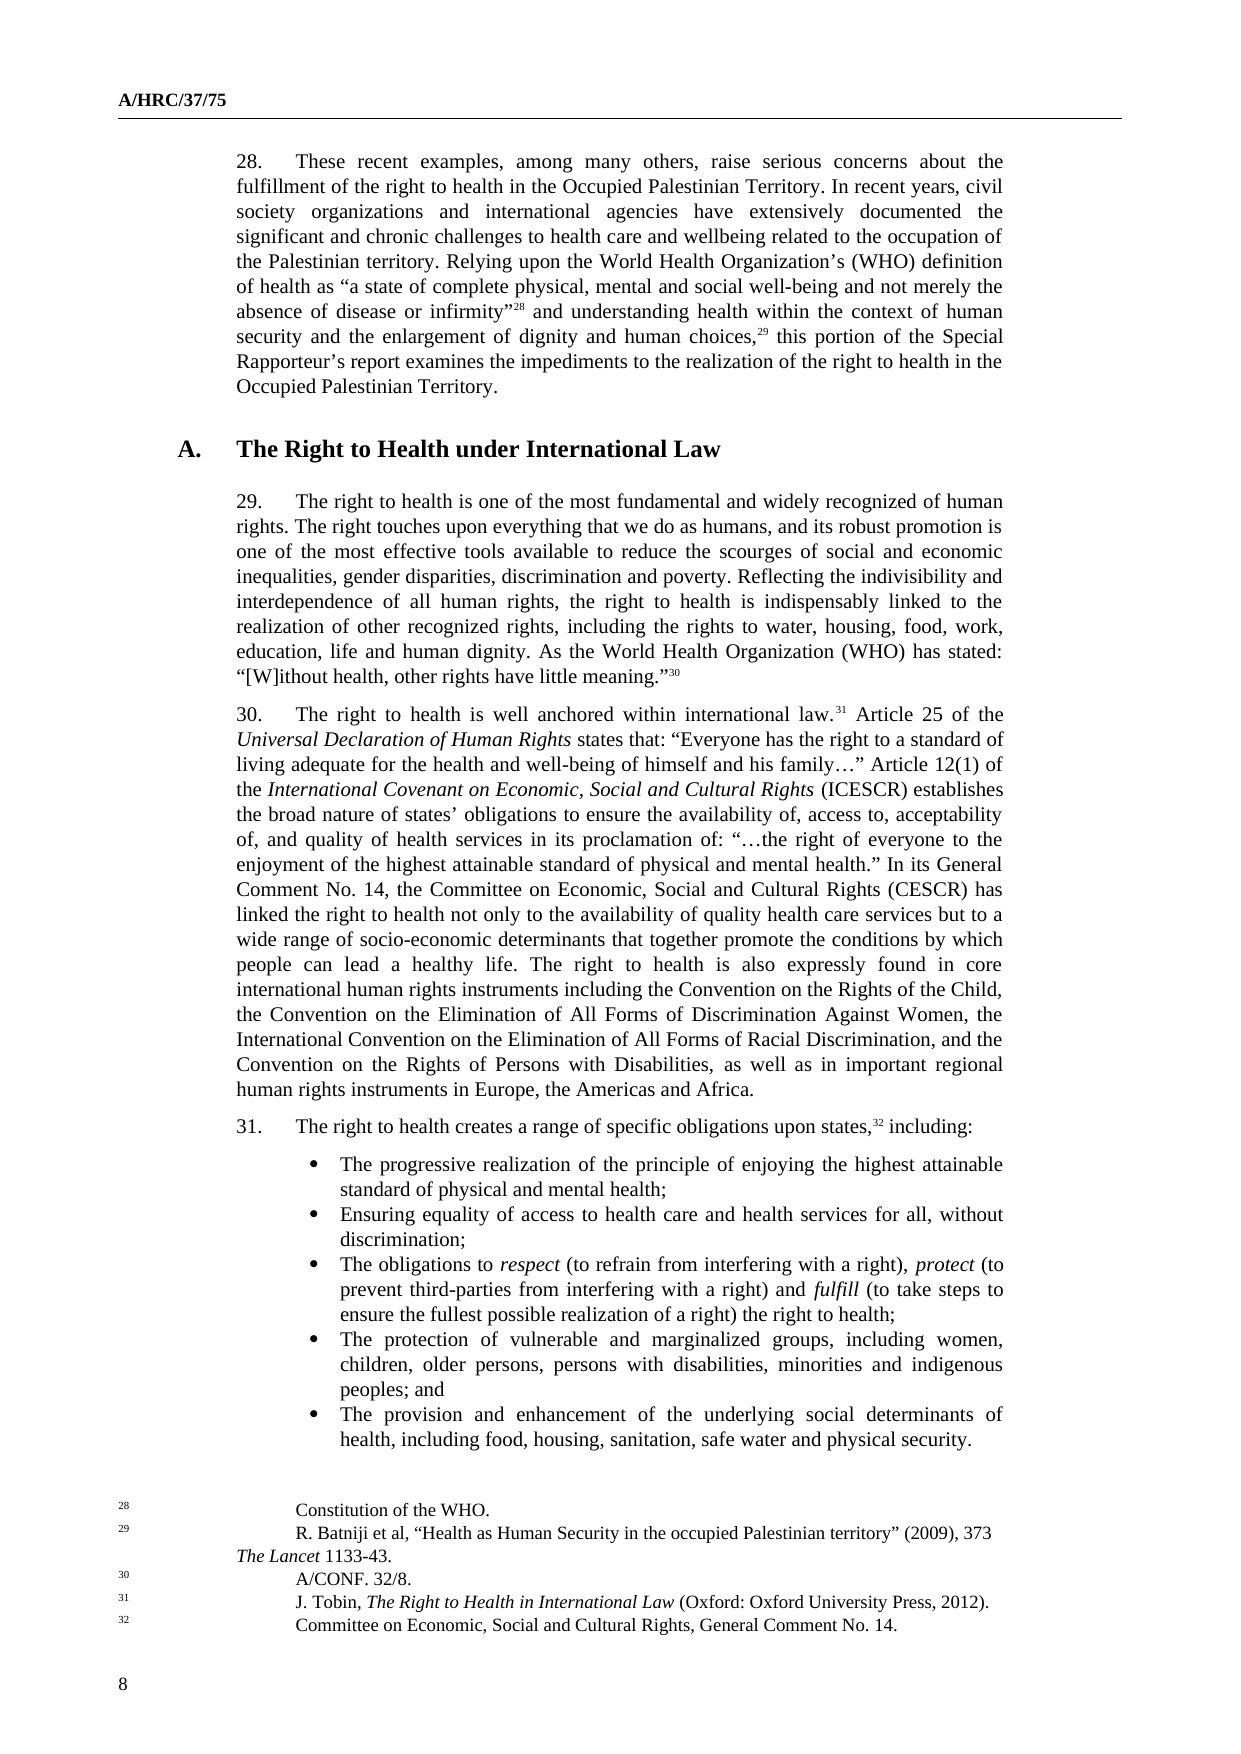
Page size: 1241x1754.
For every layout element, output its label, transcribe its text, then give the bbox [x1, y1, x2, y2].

list Ensuring equality of access to health care and health services for all, without discrimination; [310, 1201, 1004, 1251]
list The provision and enhancement of the underlying social determinants of health, including food, housing, sanitation, safe water and physical security. [310, 1401, 1004, 1451]
list The progressive realization of the principle of enjoying the highest attainable standard of physical and mental health; [310, 1151, 1004, 1201]
list The right to health is one of the most fundamental and widely recognized of human rights. The right touches upon everything that we do as humans, and its robust promotion is one of the most effective tools available to reduce the scourges of social and economic inequalities, gender disparities, discrimination and poverty. Reflecting the indivisibility and interdependence of all human rights, the right to health is indispensably linked to the realization of other recognized rights, including the rights to water, housing, food, work, education, life and human dignity. As the World Health Organization (WHO) has stated: “[W]ithout health, other rights have little meaning.” [236, 488, 1004, 688]
list The protection of vulnerable and marginalized groups, including women, children, older persons, persons with disabilities, minorities and indigenous peoples; and [310, 1326, 1004, 1401]
list The Right to Health under International Law [177, 435, 1004, 463]
list The obligations to respect (to refrain from interfering with a right), protect (to prevent third-parties from interfering with a right) and fulfill (to take steps to ensure the fullest possible realization of a right) the right to health; [310, 1251, 1004, 1326]
list The right to health is well anchored within international law. Article 25 of the Universal Declaration of Human Rights states that: “Everyone has the right to a standard of living adequate for the health and well-being of himself and his family…” Article 12(1) of the International Covenant on Economic, Social and Cultural Rights (ICESCR) establishes the broad nature of states’ obligations to ensure the availability of, access to, acceptability of, and quality of health services in its proclamation of: “…the right of everyone to the enjoyment of the highest attainable standard of physical and mental health.” In its General Comment No. 14, the Committee on Economic, Social and Cultural Rights (CESCR) has linked the right to health not only to the availability of quality health care services but to a wide range of socio-economic determinants that together promote the conditions by which people can lead a healthy life. The right to health is also expressly found in core international human rights instruments including the Convention on the Rights of the Child, the Convention on the Elimination of All Forms of Discrimination Against Women, the International Convention on the Elimination of All Forms of Racial Discrimination, and the Convention on the Rights of Persons with Disabilities, as well as in important regional human rights instruments in Europe, the Americas and Africa. [236, 701, 1004, 1101]
list The right to health creates a range of specific obligations upon states, including: [236, 1113, 1004, 1138]
list These recent examples, among many others, raise serious concerns about the fulfillment of the right to health in the Occupied Palestinian Territory. In recent years, civil society organizations and international agencies have extensively documented the significant and chronic challenges to health care and wellbeing related to the occupation of the Palestinian territory. Relying upon the World Health Organization’s (WHO) definition of health as “a state of complete physical, mental and social well-being and not merely the absence of disease or infirmity” and understanding health within the context of human security and the enlargement of dignity and human choices, this portion of the Special Rapporteur’s report examines the impediments to the realization of the right to health in the Occupied Palestinian Territory. [236, 148, 1004, 398]
